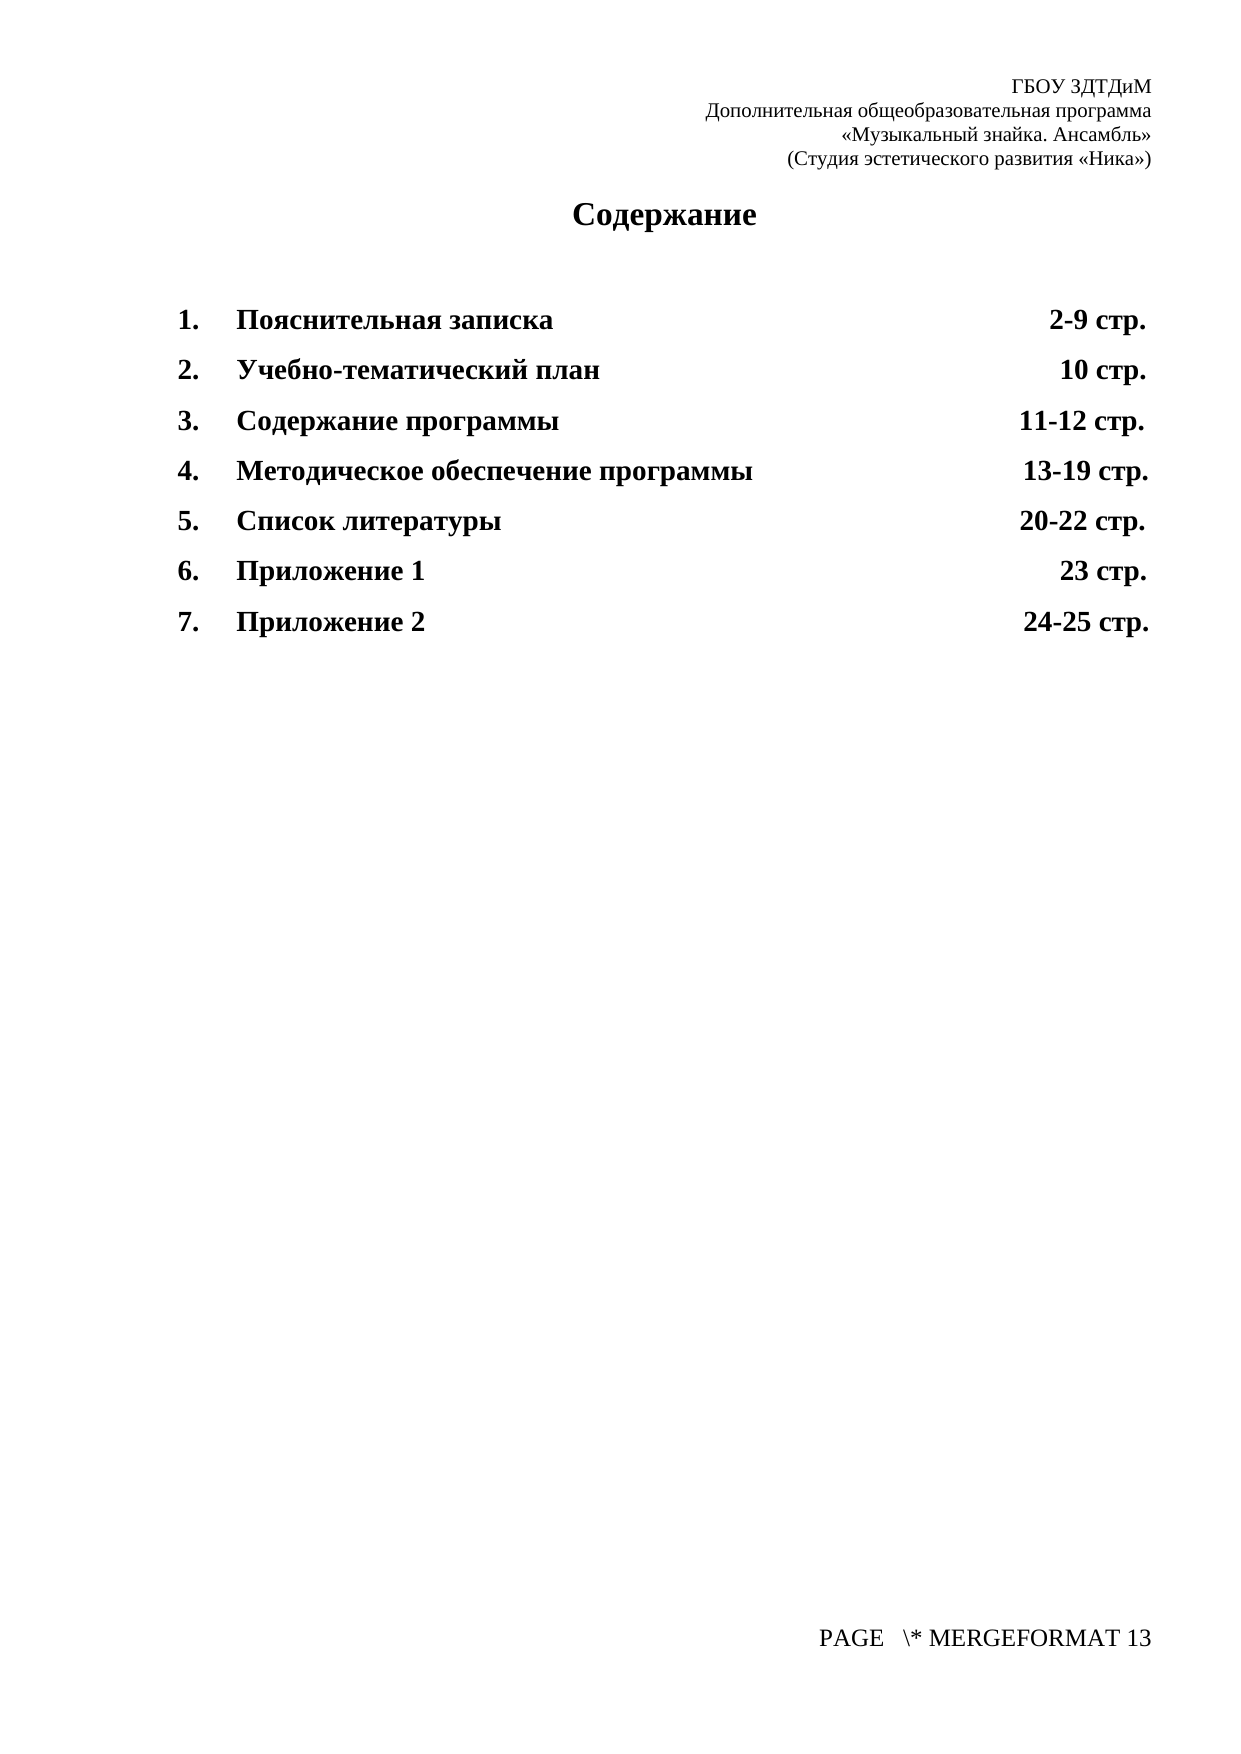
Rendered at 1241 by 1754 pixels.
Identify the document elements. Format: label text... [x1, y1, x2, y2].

list Список литературы 20-22 стр. [177, 503, 1152, 537]
list Методическое обеспечение программы 13-19 стр. [177, 453, 1152, 486]
list Содержание программы 11-12 стр. [177, 403, 1152, 436]
list Приложение 1 23 стр. [177, 553, 1152, 587]
list Учебно-тематический план 10 стр. [177, 352, 1152, 386]
list Приложение 2 24-25 стр. [177, 604, 1152, 637]
text Содержание [177, 194, 1152, 232]
list Пояснительная записка 2-9 стр. [177, 302, 1152, 336]
